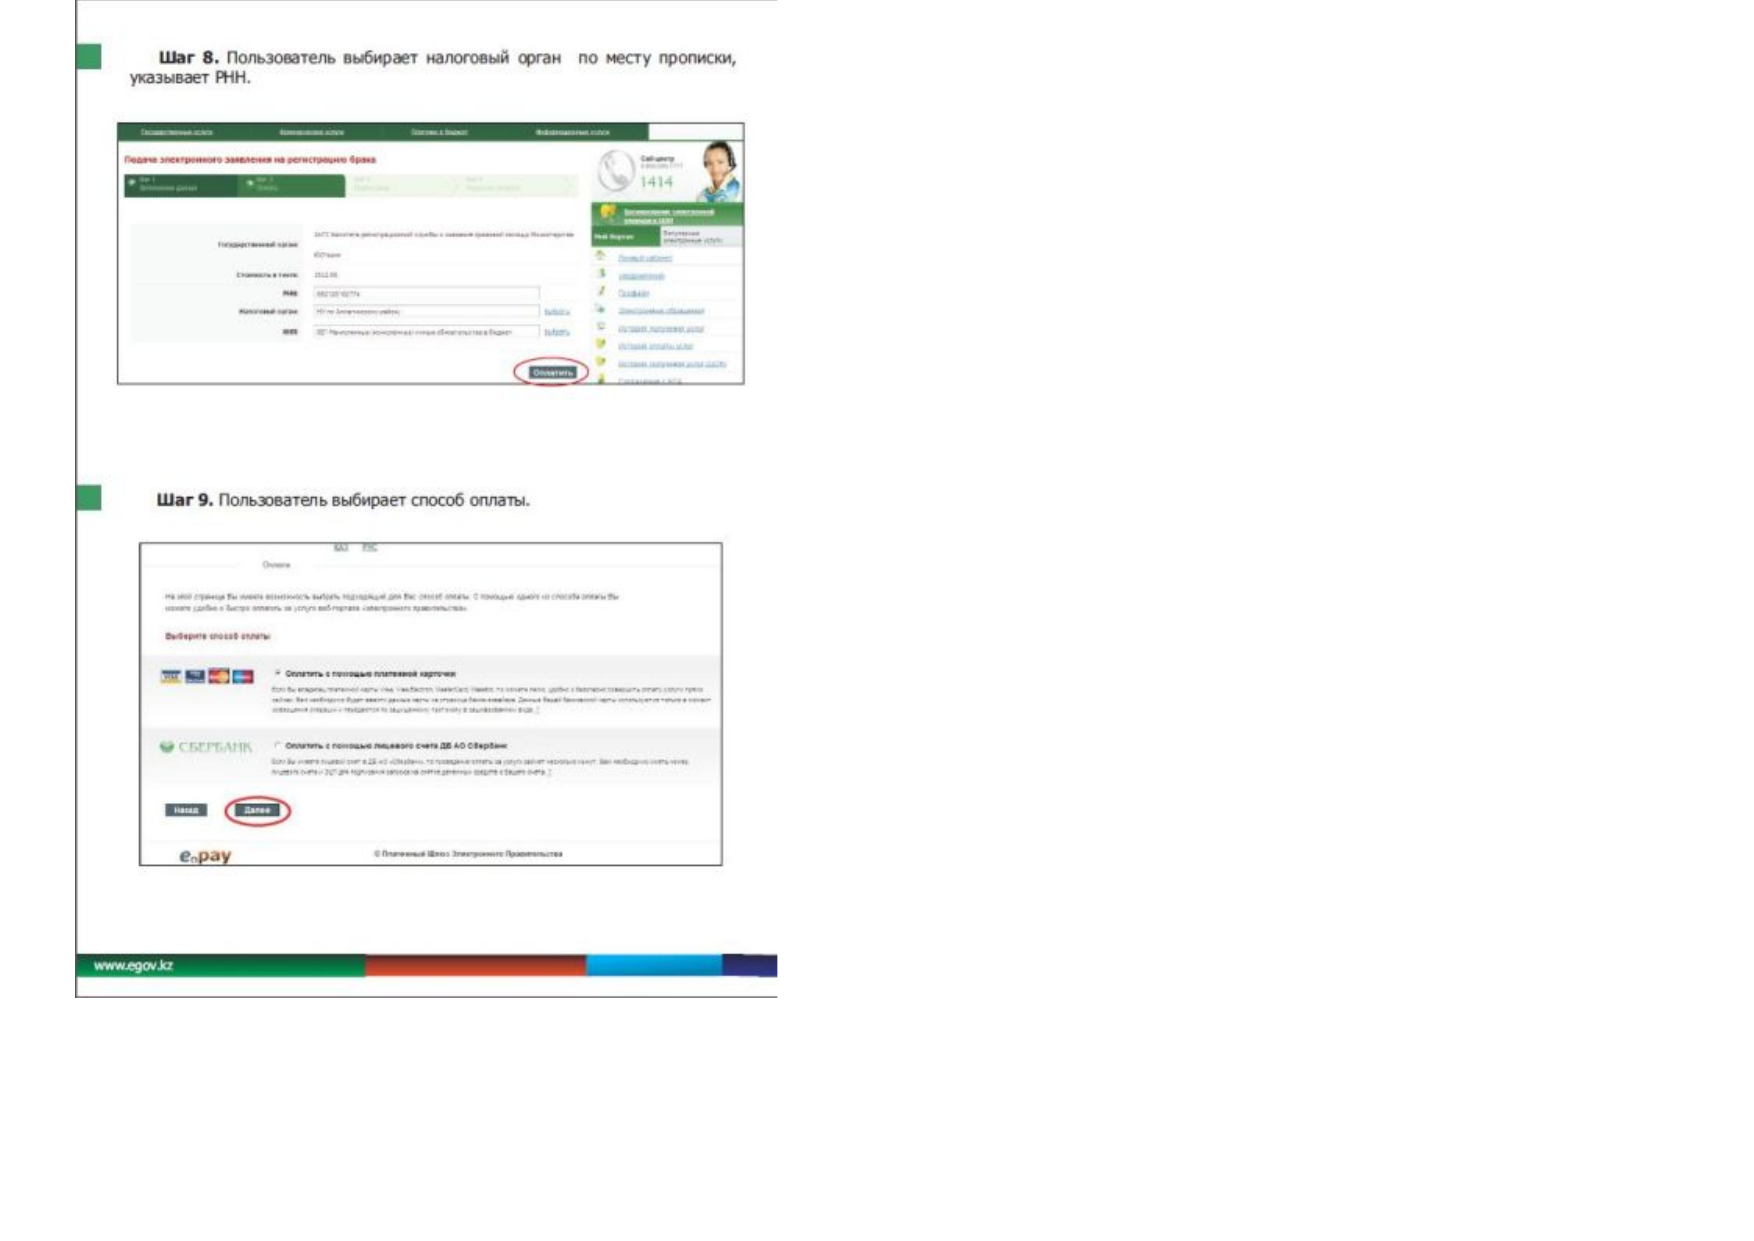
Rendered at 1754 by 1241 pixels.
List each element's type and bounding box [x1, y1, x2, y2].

picture [75, 0, 778, 998]
